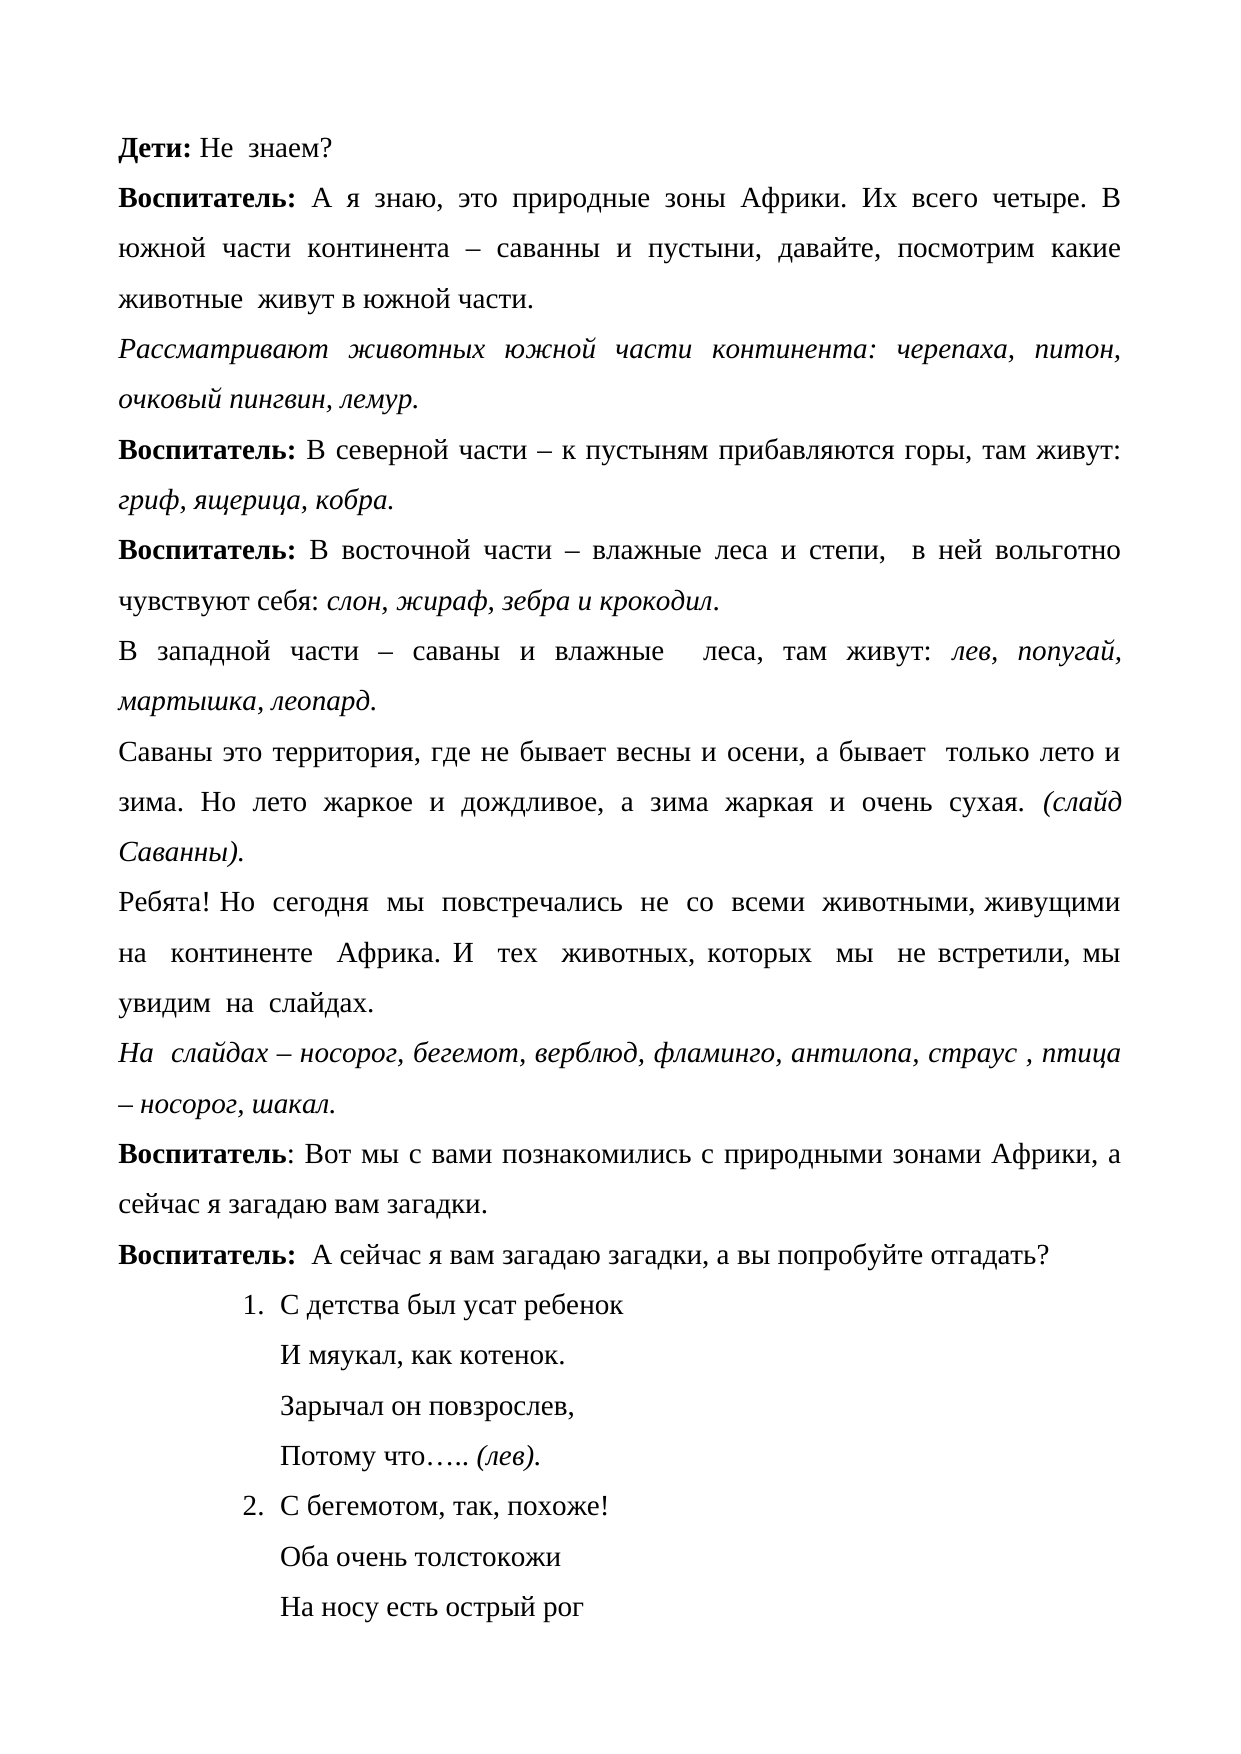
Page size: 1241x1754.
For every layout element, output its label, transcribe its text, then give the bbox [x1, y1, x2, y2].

list Зарычал он повзрослев, [280, 1388, 1122, 1421]
text Воспитатель: Вот мы с вами познакомились с природными зонами Африки, а сейчас я загадаю вам загадки. [118, 1136, 1122, 1220]
text Воспитатель: В северной части – к пустыням прибавляются горы, там живут: гриф, ящерица, кобра. [118, 432, 1122, 516]
list С бегемотом, так, похоже! [242, 1488, 1122, 1522]
list Потому что….. (лев). [280, 1438, 1122, 1472]
text Ребята! Но сегодня мы повстречались не со всеми животными, живущими на континенте Африка. И тех животных, которых мы не встретили, мы увидим на слайдах. [118, 884, 1122, 1019]
text В западной части – саваны и влажные леса, там живут: лев, попугай, мартышка, леопард. [118, 633, 1122, 717]
text Дети: Не знаем? [118, 130, 1122, 163]
text Воспитатель: А я знаю, это природные зоны Африки. Их всего четыре. В южной части континента – саванны и пустыни, давайте, посмотрим какие животные живут в южной части. [118, 180, 1122, 314]
list На носу есть острый рог [280, 1589, 1122, 1622]
text Саваны это территория, где не бывает весны и осени, а бывает только лето и зима. Но лето жаркое и дождливое, а зима жаркая и очень сухая. (слайд Саванны). [118, 734, 1122, 868]
list Оба очень толстокожи [280, 1539, 1122, 1572]
list С детства был усат ребенок [242, 1287, 1122, 1321]
list И мяукал, как котенок. [280, 1337, 1122, 1371]
text Рассматривают животных южной части континента: черепаха, питон, очковый пингвин, лемур. [118, 331, 1122, 415]
text Воспитатель: А сейчас я вам загадаю загадки, а вы попробуйте отгадать? [118, 1237, 1122, 1270]
text На слайдах – носорог, бегемот, верблюд, фламинго, антилопа, страус , птица – носорог, шакал. [118, 1036, 1122, 1119]
text Воспитатель: В восточной части – влажные леса и степи, в ней вольготно чувствуют себя: слон, жираф, зебра и крокодил. [118, 532, 1122, 616]
